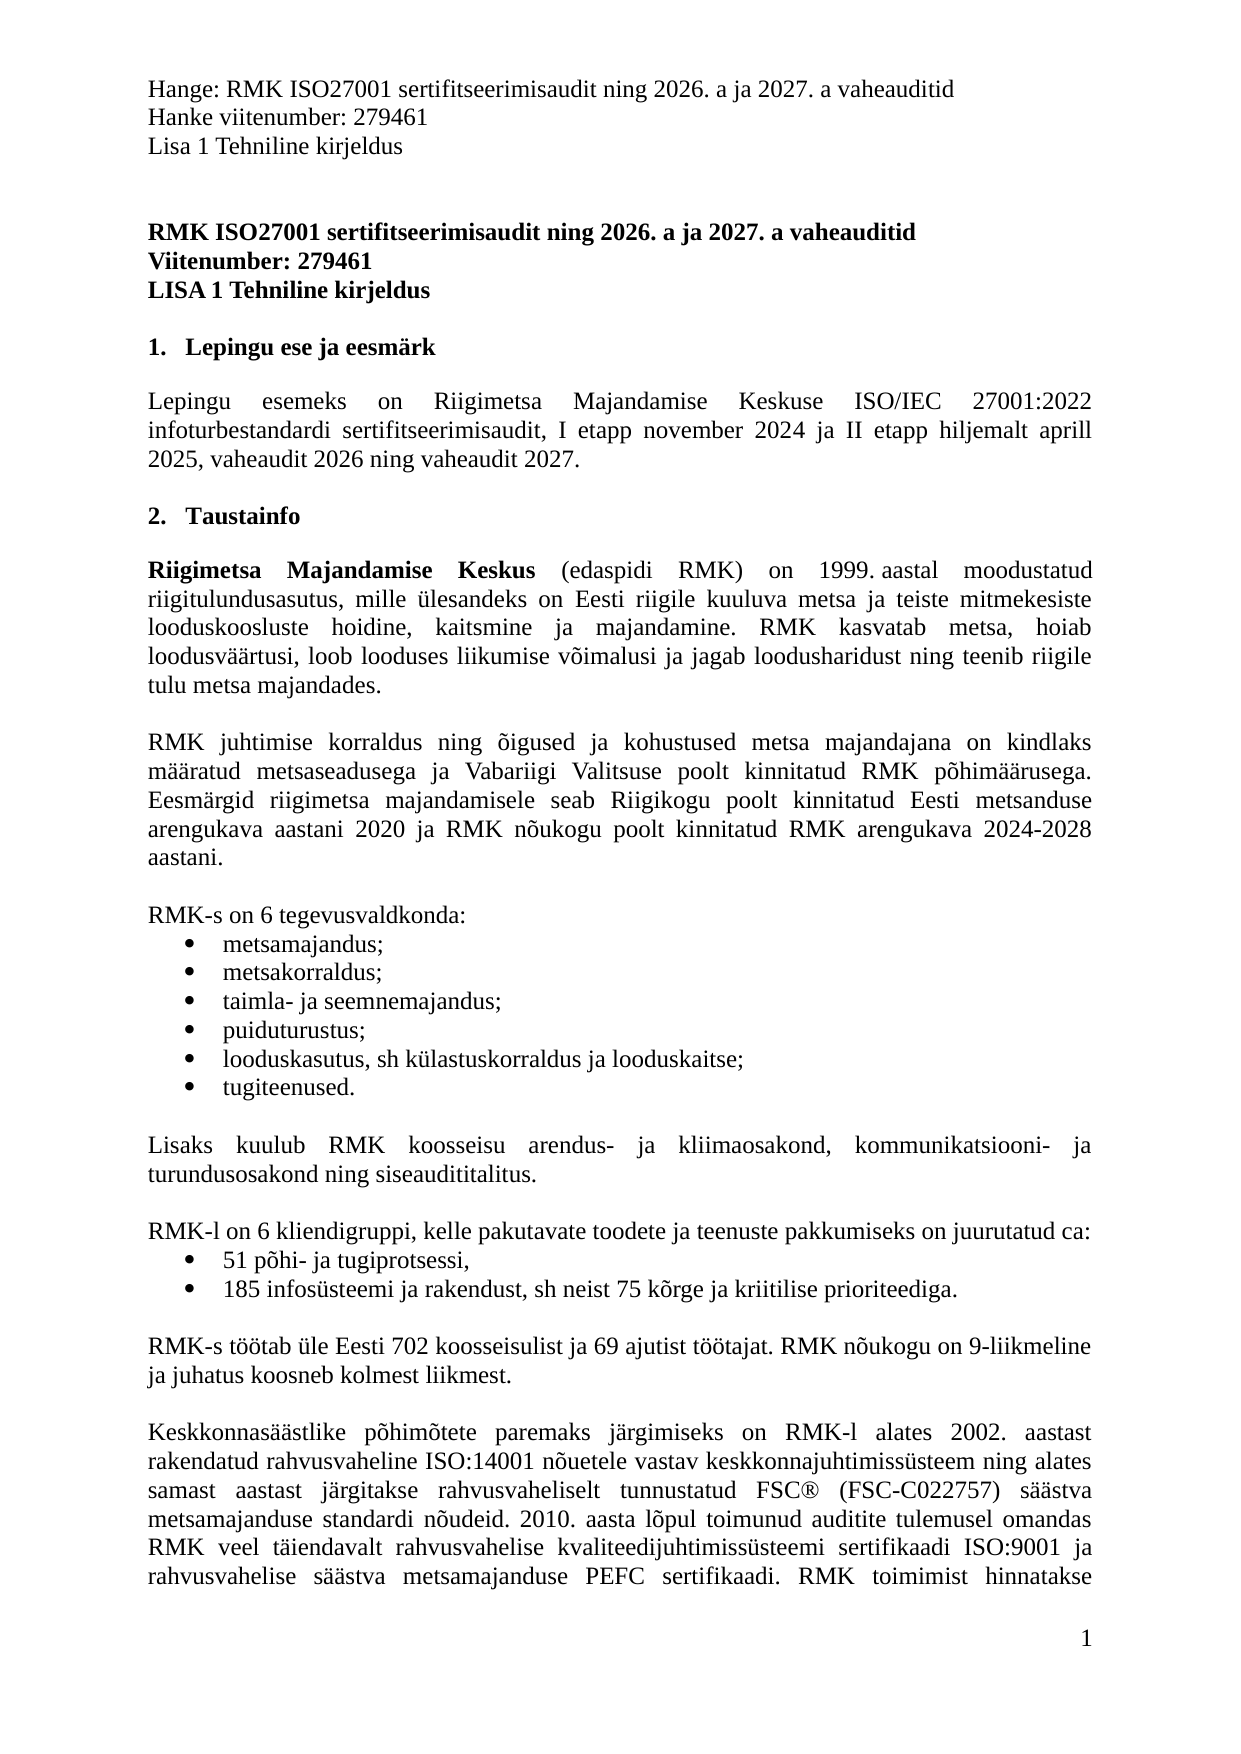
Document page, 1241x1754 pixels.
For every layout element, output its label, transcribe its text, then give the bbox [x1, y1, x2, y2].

list looduskasutus, sh külastuskorraldus ja looduskaitse; [185, 1044, 1093, 1072]
list Taustainfo [148, 501, 1093, 530]
list metsakorraldus; [185, 957, 1093, 986]
list taimla- ja seemnemajandus; [185, 986, 1093, 1015]
text RMK juhtimise korraldus ning õigused ja kohustused metsa majandajana on kindlaks määratud metsaseadusega ja Vabariigi Valitsuse poolt kinnitatud RMK põhimäärusega. Eesmärgid riigimetsa majandamisele seab Riigikogu poolt kinnitatud Eesti metsanduse arengukava aastani 2020 ja RMK nõukogu poolt kinnitatud RMK arengukava 2024-2028 aastani. [148, 727, 1093, 871]
text RMK-s töötab üle Eesti 702 koosseisulist ja 69 ajutist töötajat. RMK nõukogu on 9-liikmeline ja juhatus koosneb kolmest liikmest. [148, 1331, 1093, 1389]
subtitle LISA 1 Tehniline kirjeldus [148, 275, 1093, 304]
text Lepingu esemeks on Riigimetsa Majandamise Keskuse ISO/IEC 27001:2022 infoturbestandardi sertifitseerimisaudit, I etapp november 2024 ja II etapp hiljemalt aprill 2025, vaheaudit 2026 ning vaheaudit 2027. [148, 386, 1093, 472]
list metsamajandus; [185, 929, 1093, 957]
list puiduturustus; [185, 1015, 1093, 1044]
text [148, 1417, 1093, 1590]
list tugiteenused. [185, 1072, 1093, 1101]
list 51 põhi- ja tugiprotsessi, [185, 1245, 1093, 1274]
list Lepingu ese ja eesmärk [148, 332, 1093, 361]
subtitle RMK ISO27001 sertifitseerimisaudit ning 2026. a ja 2027. a vaheauditid [148, 217, 1093, 246]
list 185 infosüsteemi ja rakendust, sh neist 75 kõrge ja kriitilise prioriteediga. [185, 1274, 1093, 1302]
subtitle Viitenumber: 279461 [148, 246, 1093, 275]
text RMK-s on 6 tegevusvaldkonda: [148, 900, 1093, 929]
text Lisaks kuulub RMK koosseisu arendus- ja kliimaosakond, kommunikatsiooni- ja turundusosakond ning siseaudititalitus. [148, 1130, 1093, 1187]
text RMK-l on 6 kliendigruppi, kelle pakutavate toodete ja teenuste pakkumiseks on juurutatud ca: [148, 1216, 1093, 1245]
text Riigimetsa Majandamise Keskus (edaspidi RMK) on 1999. aastal moodustatud riigitulundusasutus, mille ülesandeks on Eesti riigile kuuluva metsa ja teiste mitmekesiste looduskoosluste hoidine, kaitsmine ja majandamine. RMK kasvatab metsa, hoiab loodusväärtusi, loob looduses liikumise võimalusi ja jagab loodusharidust ning teenib riigile tulu metsa majandades. [148, 555, 1093, 699]
